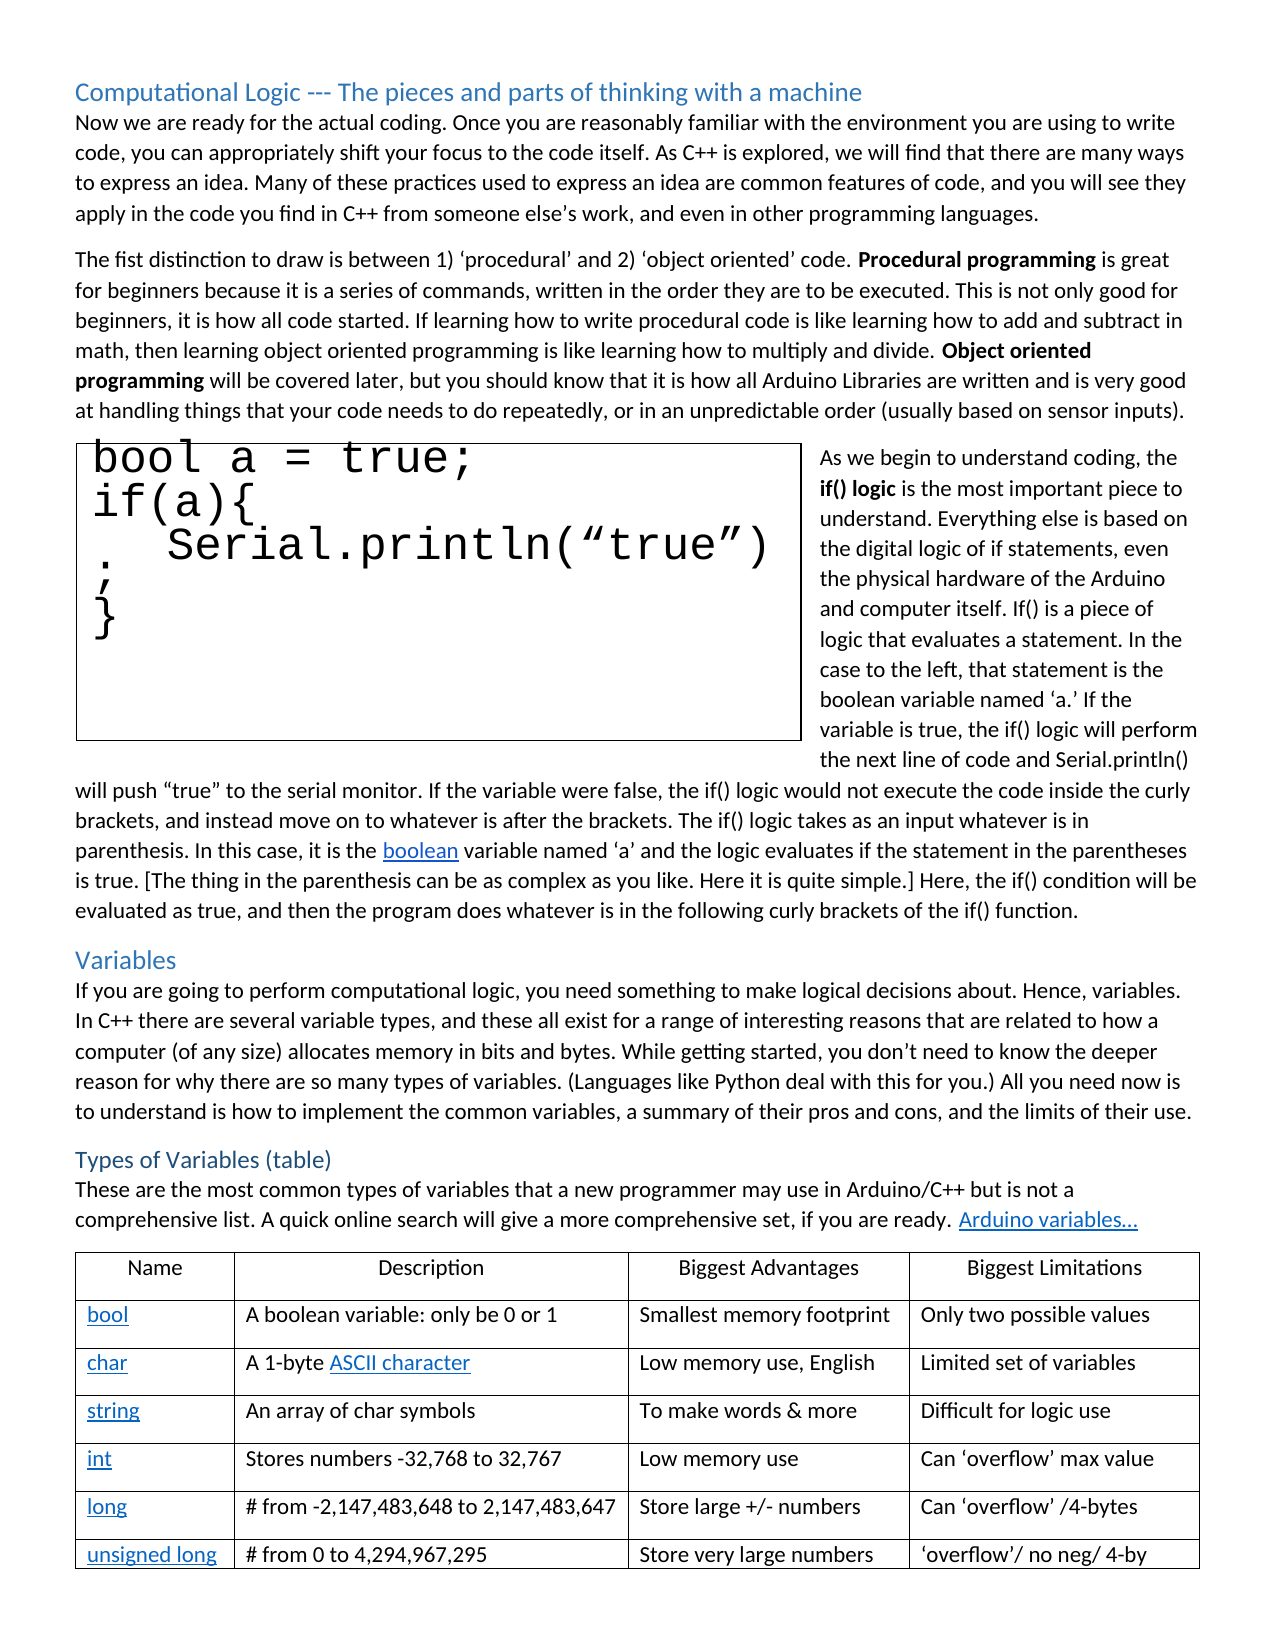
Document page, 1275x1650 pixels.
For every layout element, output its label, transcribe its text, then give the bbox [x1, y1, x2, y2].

table_cell Only two possible values [910, 1301, 1199, 1347]
table_cell char [76, 1349, 234, 1395]
table_cell # from -2,147,483,648 to 2,147,483,647 [235, 1492, 628, 1539]
table_cell string [76, 1396, 234, 1443]
text As we begin to understand coding, the if() logic is the most important piece to understand. Everything else is based on the digital logic of if statements, even the physical hardware of the Arduino and computer itself. If() is a piece of logic that evaluates a statement. In the case to the left, that statement is the boolean variable named ‘a.’ If the variable is true, the if() logic will perform the next line of code and Serial.println() will push “true” to the serial monitor. If the variable were false, the if() logic would not execute the code inside the curly brackets, and instead move on to whatever is after the brackets. The if() logic takes as an input whatever is in parenthesis. In this case, it is the boolean variable named ‘a’ and the logic evaluates if the statement in the parentheses is true. [The thing in the parenthesis can be as complex as you like. Here it is quite simple.] Here, the if() condition will be evaluated as true, and then the program does whatever is in the following curly brackets of the if() function. [75, 443, 1200, 924]
text These are the most common types of variables that a new programmer may use in Arduino/C++ but is not a comprehensive list. A quick online search will give a more comprehensive set, if you are ready. Arduino variables… [75, 1175, 1200, 1233]
table_cell Store large +/- numbers [629, 1492, 909, 1539]
table_header Biggest Advantages [629, 1253, 909, 1299]
text Now we are ready for the actual coding. Once you are reasonably familiar with the environment you are using to write code, you can appropriately shift your focus to the code itself. As C++ is explored, we will find that there are many ways to express an idea. Many of these practices used to express an idea are common features of code, and you will see they apply in the code you find in C++ from someone else’s work, and even in other programming languages. [75, 108, 1200, 227]
table_cell Can ‘overflow’ max value [910, 1444, 1199, 1491]
table_cell An array of char symbols [235, 1396, 628, 1443]
table_header Biggest Limitations [910, 1253, 1199, 1299]
subtitle Types of Variables (table) [75, 1144, 1200, 1175]
table_cell Difficult for logic use [910, 1396, 1199, 1443]
table_cell Stores numbers -32,768 to 32,767 [235, 1444, 628, 1491]
table_cell int [76, 1444, 234, 1491]
table_cell A boolean variable: only be 0 or 1 [235, 1301, 628, 1347]
table_header Name [76, 1253, 234, 1299]
table_cell unsigned long [76, 1540, 234, 1568]
table_cell Low memory use [629, 1444, 909, 1491]
table_cell Low memory use, English [629, 1349, 909, 1395]
table_cell A 1-byte ASCII character [235, 1349, 628, 1395]
table_cell Can ‘overflow’ /4-bytes [910, 1492, 1199, 1539]
table_cell To make words & more [629, 1396, 909, 1443]
table_cell long [76, 1492, 234, 1539]
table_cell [235, 1540, 628, 1568]
table_cell Smallest memory footprint [629, 1301, 909, 1347]
subtitle Computational Logic --- The pieces and parts of thinking with a machine [75, 75, 1200, 108]
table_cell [629, 1540, 909, 1568]
subtitle Variables [75, 943, 1200, 976]
text The fist distinction to draw is between 1) ‘procedural’ and 2) ‘object oriented’ code. Procedural programming is great for beginners because it is a series of commands, written in the order they are to be executed. This is not only good for beginners, it is how all code started. If learning how to write procedural code is like learning how to add and subtract in math, then learning object oriented programming is like learning how to multiply and divide. Object oriented programming will be covered later, but you should know that it is how all Arduino Libraries are written and is very good at handling things that your code needs to do repeatedly, or in an unpredictable order (usually based on sensor inputs). [75, 246, 1200, 424]
table_cell bool [76, 1301, 234, 1347]
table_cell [910, 1540, 1199, 1568]
table_cell Limited set of variables [910, 1349, 1199, 1395]
table_header Description [235, 1253, 628, 1299]
text If you are going to perform computational logic, you need something to make logical decisions about. Hence, variables. In C++ there are several variable types, and these all exist for a range of interesting reasons that are related to how a computer (of any size) allocates memory in bits and bytes. While getting started, you don’t need to know the deeper reason for why there are so many types of variables. (Languages like Python deal with this for you.) All you need now is to understand is how to implement the common variables, a summary of their pros and cons, and the limits of their use. [75, 976, 1200, 1125]
